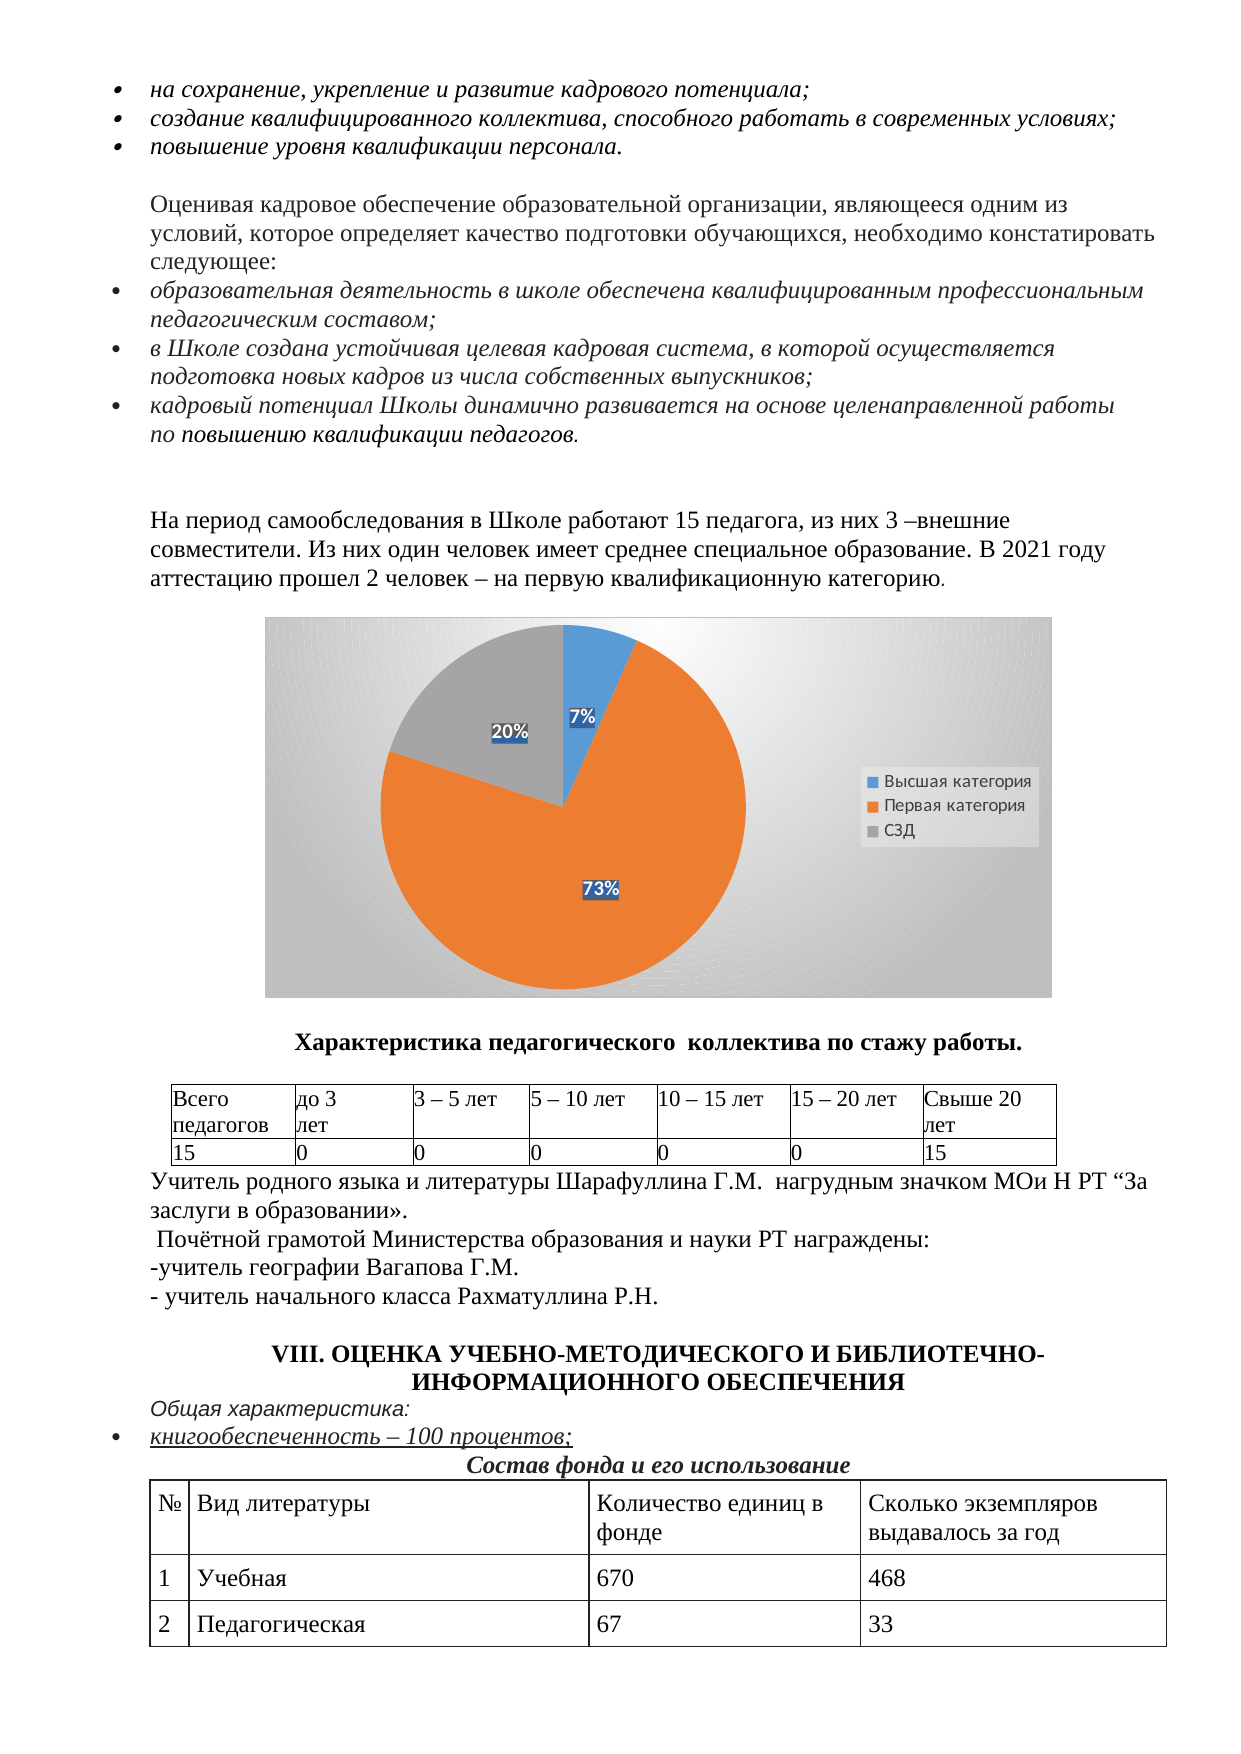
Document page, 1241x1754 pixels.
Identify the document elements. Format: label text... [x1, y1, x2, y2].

table_header Вид литературы [190, 1481, 588, 1554]
table_cell 1 [151, 1555, 188, 1599]
list на сохранение, укрепление и развитие кадрового потенциала; [112, 74, 1166, 103]
table_header 10 – 15 лет [658, 1085, 790, 1138]
text Учитель родного языка и литературы Шарафуллина Г.М. нагрудным значком МОи Н РТ “За заслуги в образовании». [150, 1166, 1166, 1224]
table_cell 15 [924, 1139, 1056, 1165]
table_cell Педагогическая [190, 1601, 588, 1646]
table_cell 0 [414, 1139, 529, 1165]
table_header Всего педагогов [172, 1085, 295, 1138]
list образовательная деятельность в школе обеспечена квалифицированным профессиональным педагогическим составом; [112, 275, 1166, 333]
table_cell 15 [172, 1139, 295, 1165]
table_cell 0 [658, 1139, 790, 1165]
list в Школе создана устойчивая целевая кадровая система, в которой осуществляется подготовка новых кадров из числа собственных выпускников; [112, 333, 1166, 390]
list кадровый потенциал Школы динамично развивается на основе целенаправленной работы по повышению квалификации педагогов. [112, 390, 1166, 448]
table_header Количество единиц в фонде [590, 1481, 860, 1554]
text VIII. ОЦЕНКА УЧЕБНО-МЕТОДИЧЕСКОГО И БИБЛИОТЕЧНО-ИНФОРМАЦИОННОГО ОБЕСПЕЧЕНИЯ [150, 1339, 1166, 1396]
list книгообеспеченность – 100 процентов; [112, 1421, 1166, 1450]
text -учитель географии Вагапова Г.М. [150, 1252, 1166, 1281]
table_header 5 – 10 лет [530, 1085, 657, 1138]
text Почётной грамотой Министерства образования и науки РТ награждены: [150, 1224, 1166, 1252]
table_cell 0 [296, 1139, 413, 1165]
table_cell Учебная [190, 1555, 588, 1599]
list Характеристика педагогического коллектива по стажу работы. [150, 1027, 1166, 1055]
table_header Сколько экземпляров выдавалось за год [861, 1481, 1166, 1554]
list повышение уровня квалификации персонала. [112, 131, 1166, 160]
table_header Свыше 20 лет [924, 1085, 1056, 1138]
text Общая характеристика: [150, 1396, 1166, 1421]
text - учитель начального класса Рахматуллина Р.Н. [150, 1281, 1166, 1310]
table_cell 670 [590, 1555, 860, 1599]
table_cell 33 [861, 1601, 1166, 1646]
table_cell 0 [530, 1139, 657, 1165]
table_header 3 – 5 лет [414, 1085, 529, 1138]
table_cell 468 [861, 1555, 1166, 1599]
text На период самообследования в Школе работают 15 педагога, из них 3 –внешние совместители. Из них один человек имеет среднее специальное образование. В 2021 году аттестацию прошел 2 человек – на первую квалификационную категорию. [150, 505, 1166, 591]
text Оценивая кадровое обеспечение образовательной организации, являющееся одним из условий, которое определяет качество подготовки обучающихся, необходимо констатировать следующее: [150, 189, 1166, 275]
table_header № [151, 1481, 188, 1554]
table_cell 2 [151, 1601, 188, 1646]
table_header до 3 лет [296, 1085, 413, 1138]
table_header 15 – 20 лет [791, 1085, 923, 1138]
list создание квалифицированного коллектива, способного работать в современных условиях; [112, 103, 1166, 131]
table_cell 0 [791, 1139, 923, 1165]
table_cell 67 [590, 1601, 860, 1646]
text Состав фонда и его использование [150, 1450, 1166, 1479]
